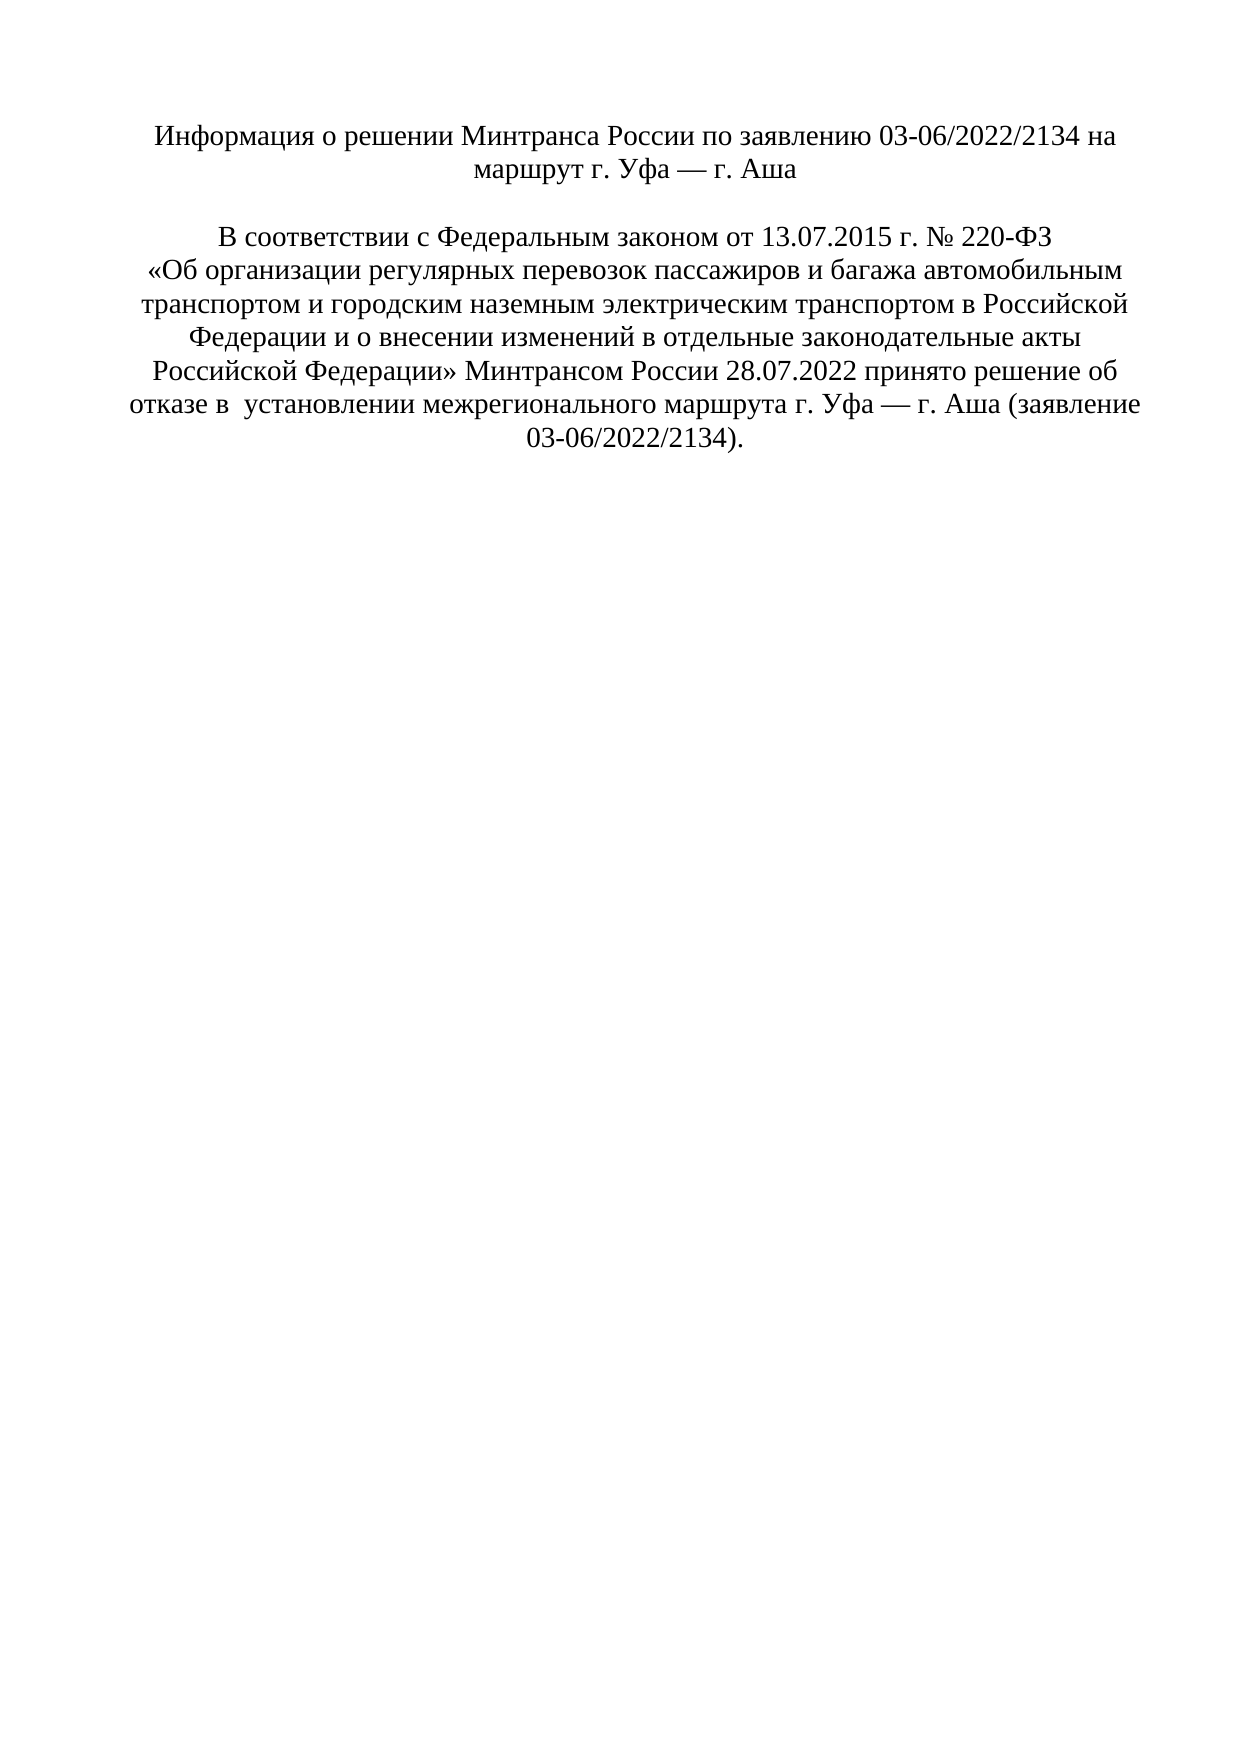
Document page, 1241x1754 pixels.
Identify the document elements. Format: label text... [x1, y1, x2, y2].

text В соответствии с Федеральным законом от 13.07.2015 г. № 220-ФЗ «Об организации регулярных перевозок пассажиров и багажа автомобильным транспортом и городским наземным электрическим транспортом в Российской Федерации и о внесении изменений в отдельные законодательные акты Российской Федерации» Минтрансом России 28.07.2022 принято решение об отказе в установлении межрегионального маршрута г. Уфа — г. Аша (заявление 03-06/2022/2134). [118, 219, 1152, 453]
text Информация о решении Минтранса России по заявлению 03-06/2022/2134 на маршрут г. Уфа — г. Аша [118, 118, 1152, 185]
